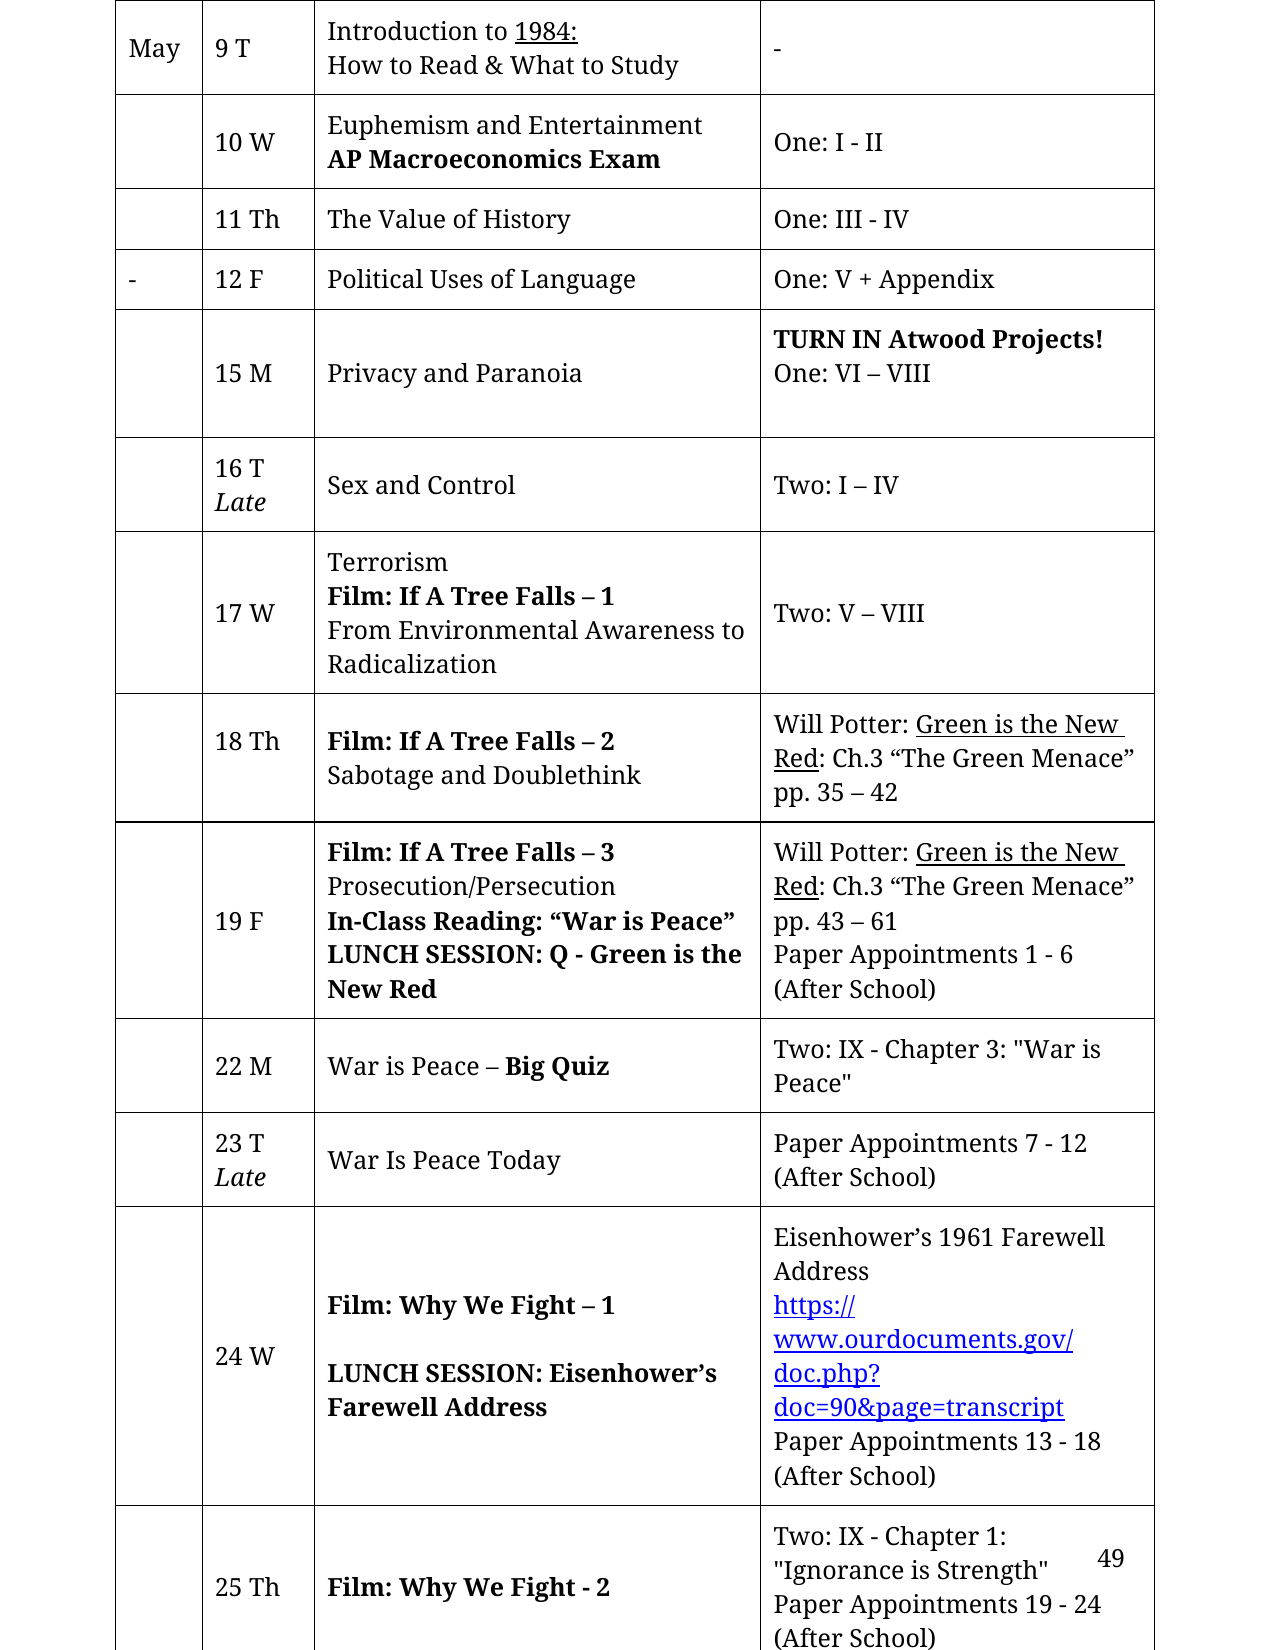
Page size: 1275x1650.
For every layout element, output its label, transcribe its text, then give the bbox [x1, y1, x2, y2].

table_header - [761, 1, 1154, 94]
table_cell 18 Th [203, 694, 314, 821]
table_cell Film: Why We Fight - 2 [315, 1506, 760, 1650]
table_cell - [116, 250, 202, 308]
table_cell Two: IX - Chapter 1: "Ignorance is Strength" Paper Appointments 19 - 24 (After School) [761, 1506, 1154, 1650]
table_cell Two: IX - Chapter 3: "War is Peace" [761, 1019, 1154, 1112]
table_cell 12 F [203, 250, 314, 308]
table_cell Terrorism Film: If A Tree Falls – 1 From Environmental Awareness to Radicalization [315, 532, 760, 693]
table_cell 22 M [203, 1019, 314, 1112]
table_cell Sex and Control [315, 438, 760, 531]
table_cell 15 M [203, 310, 314, 437]
table_cell Film: If A Tree Falls – 2 Sabotage and Doublethink [315, 694, 760, 821]
table_cell The Value of History [315, 189, 760, 248]
table_cell [116, 1113, 202, 1206]
table_cell [116, 310, 202, 437]
table_cell [116, 95, 202, 188]
table_cell [116, 1506, 202, 1650]
table_cell TURN IN Atwood Projects! One: VI – VIII [761, 310, 1154, 437]
table_cell [116, 189, 202, 248]
table_cell 11 Th [203, 189, 314, 248]
table_cell War is Peace – Big Quiz [315, 1019, 760, 1112]
table_cell 17 W [203, 532, 314, 693]
table_cell Euphemism and Entertainment AP Macroeconomics Exam [315, 95, 760, 188]
table_cell Will Potter: Green is the New Red: Ch.3 “The Green Menace” pp. 43 – 61 Paper Appointments 1 - 6 (After School) [761, 823, 1154, 1018]
table_cell 10 W [203, 95, 314, 188]
table_cell Two: V – VIII [761, 532, 1154, 693]
table_cell Two: I – IV [761, 438, 1154, 531]
table_cell Paper Appointments 7 - 12 (After School) [761, 1113, 1154, 1206]
table_cell [116, 1019, 202, 1112]
table_cell 16 T Late [203, 438, 314, 531]
table_header 9 T [203, 1, 314, 94]
table_cell War Is Peace Today [315, 1113, 760, 1206]
table_cell 24 W [203, 1207, 314, 1505]
table_cell Film: Why We Fight – 1 LUNCH SESSION: Eisenhower’s Farewell Address [315, 1207, 760, 1505]
table_cell Will Potter: Green is the New Red: Ch.3 “The Green Menace” pp. 35 – 42 [761, 694, 1154, 821]
table_cell 19 F [203, 823, 314, 1018]
table_cell Film: If A Tree Falls – 3 Prosecution/Persecution In-Class Reading: “War is Peace” LUNCH SESSION: Q - Green is the New Red [315, 823, 760, 1018]
table_cell [116, 823, 202, 1018]
table_cell One: III - IV [761, 189, 1154, 248]
table_cell Eisenhower’s 1961 Farewell Address https://www.ourdocuments.gov/doc.php?doc=90&page=transcript Paper Appointments 13 - 18 (After School) [761, 1207, 1154, 1505]
table_header Introduction to 1984: How to Read & What to Study [315, 1, 760, 94]
table_cell One: I - II [761, 95, 1154, 188]
table_header May [116, 1, 202, 94]
table_cell Privacy and Paranoia [315, 310, 760, 437]
table_cell Political Uses of Language [315, 250, 760, 308]
table_cell One: V + Appendix [761, 250, 1154, 308]
table_cell 23 T Late [203, 1113, 314, 1206]
table_cell [116, 438, 202, 531]
table_cell 25 Th [203, 1506, 314, 1650]
table_cell [116, 694, 202, 821]
table_cell [116, 1207, 202, 1505]
table_cell [116, 532, 202, 693]
